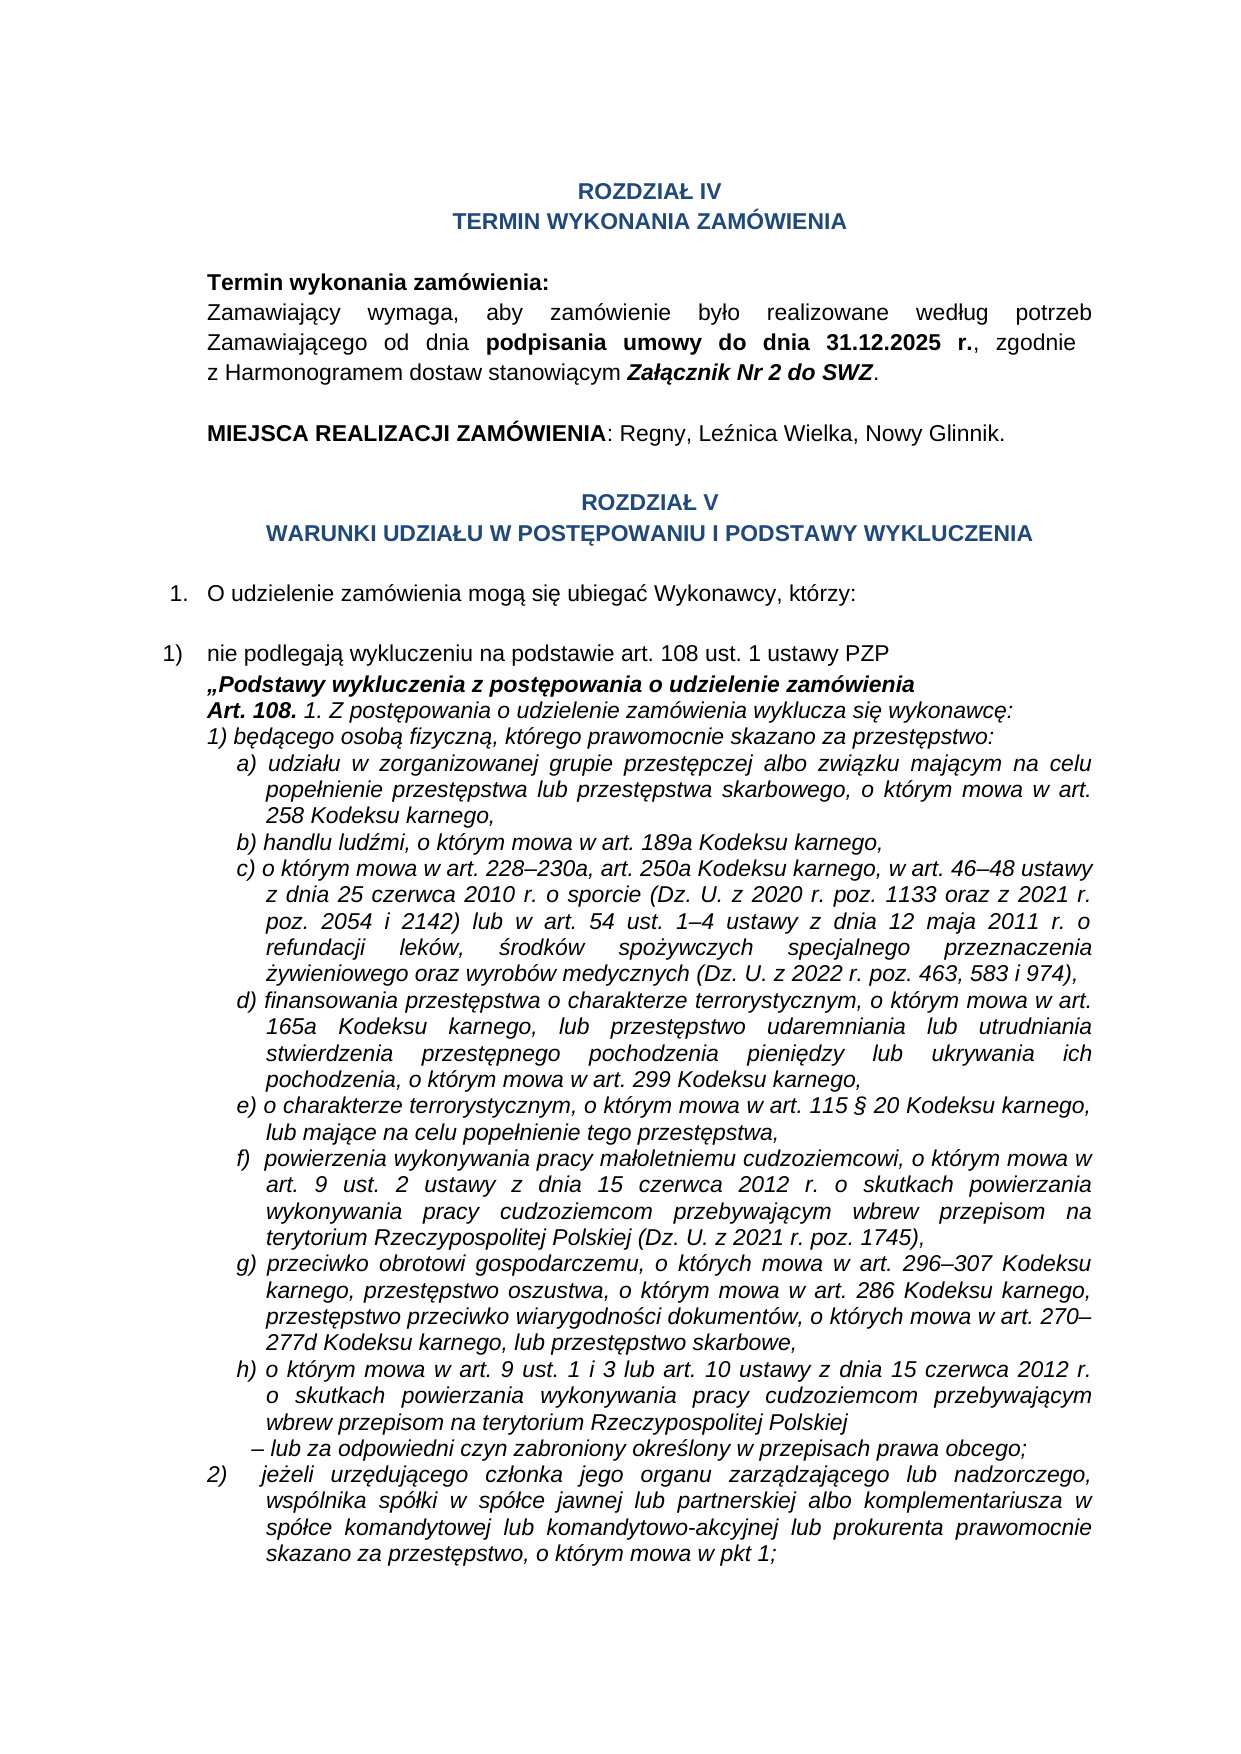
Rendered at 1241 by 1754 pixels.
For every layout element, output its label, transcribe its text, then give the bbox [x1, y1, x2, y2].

text c) o którym mowa w art. 228–230a, art. 250a Kodeksu karnego, w art. 46–48 ustawy z dnia 25 czerwca 2010 r. o sporcie (Dz. U. z 2020 r. poz. 1133 oraz z 2021 r. poz. 2054 i 2142) lub w art. 54 ust. 1–4 ustawy z dnia 12 maja 2011 r. o refundacji leków, środków spożywczych specjalnego przeznaczenia żywieniowego oraz wyrobów medycznych (Dz. U. z 2022 r. poz. 463, 583 i 974), [236, 855, 1092, 987]
text 1) będącego osobą fizyczną, którego prawomocnie skazano za przestępstwo: [207, 723, 1092, 749]
title WARUNKI UDZIAŁU W POSTĘPOWANIU I PODSTAWY WYKLUCZENIA [207, 519, 1092, 546]
subtitle TERMIN WYKONANIA ZAMÓWIENIA [207, 208, 1092, 234]
text f) powierzenia wykonywania pracy małoletniemu cudzoziemcowi, o którym mowa w art. 9 ust. 2 ustawy z dnia 15 czerwca 2012 r. o skutkach powierzania wykonywania pracy cudzoziemcom przebywającym wbrew przepisom na terytorium Rzeczypospolitej Polskiej (Dz. U. z 2021 r. poz. 1745), [236, 1145, 1092, 1250]
text Art. 108. 1. Z postępowania o udzielenie zamówienia wyklucza się wykonawcę: [207, 697, 1092, 723]
list O udzielenie zamówienia mogą się ubiegać Wykonawcy, którzy: [169, 580, 1092, 606]
text g) przeciwko obrotowi gospodarczemu, o których mowa w art. 296–307 Kodeksu karnego, przestępstwo oszustwa, o którym mowa w art. 286 Kodeksu karnego, przestępstwo przeciwko wiarygodności dokumentów, o których mowa w art. 270–277d Kodeksu karnego, lub przestępstwo skarbowe, [236, 1250, 1092, 1356]
text MIEJSCA REALIZACJI ZAMÓWIENIA: Regny, Leźnica Wielka, Nowy Glinnik. [207, 419, 1092, 446]
text a) udziału w zorganizowanej grupie przestępczej albo związku mającym na celu popełnienie przestępstwa lub przestępstwa skarbowego, o którym mowa w art. 258 Kodeksu karnego, [236, 749, 1092, 829]
list nie podlegają wykluczeniu na podstawie art. 108 ust. 1 ustawy PZP [162, 640, 1092, 667]
text Termin wykonania zamówienia: [207, 268, 1092, 295]
list Zamawiający wymaga, aby zamówienie było realizowane według potrzeb Zamawiającego od dnia podpisania umowy do dnia 31.12.2025 r., zgodnie z Harmonogramem dostaw stanowiącym Załącznik Nr 2 do SWZ. [207, 299, 1092, 386]
text e) o charakterze terrorystycznym, o którym mowa w art. 115 § 20 Kodeksu karnego, lub mające na celu popełnienie tego przestępstwa, [236, 1092, 1092, 1145]
text „Podstawy wykluczenia z postępowania o udzielenie zamówienia [207, 671, 1092, 697]
text h) o którym mowa w art. 9 ust. 1 i 3 lub art. 10 ustawy z dnia 15 czerwca 2012 r. o skutkach powierzania wykonywania pracy cudzoziemcom przebywającym wbrew przepisom na terytorium Rzeczypospolitej Polskiej [236, 1356, 1092, 1435]
text b) handlu ludźmi, o którym mowa w art. 189a Kodeksu karnego, [236, 829, 1092, 855]
title ROZDZIAŁ V [207, 489, 1092, 516]
title ROZDZIAŁ IV [207, 178, 1092, 204]
text d) finansowania przestępstwa o charakterze terrorystycznym, o którym mowa w art. 165a Kodeksu karnego, lub przestępstwo udaremniania lub utrudniania stwierdzenia przestępnego pochodzenia pieniędzy lub ukrywania ich pochodzenia, o którym mowa w art. 299 Kodeksu karnego, [236, 987, 1092, 1092]
text 2) jeżeli urzędującego członka jego organu zarządzającego lub nadzorczego, wspólnika spółki w spółce jawnej lub partnerskiej albo komplementariusza w spółce komandytowej lub komandytowo-akcyjnej lub prokurenta prawomocnie skazano za przestępstwo, o którym mowa w pkt 1; [207, 1461, 1092, 1567]
text – lub za odpowiedni czyn zabroniony określony w przepisach prawa obcego; [251, 1435, 1092, 1461]
